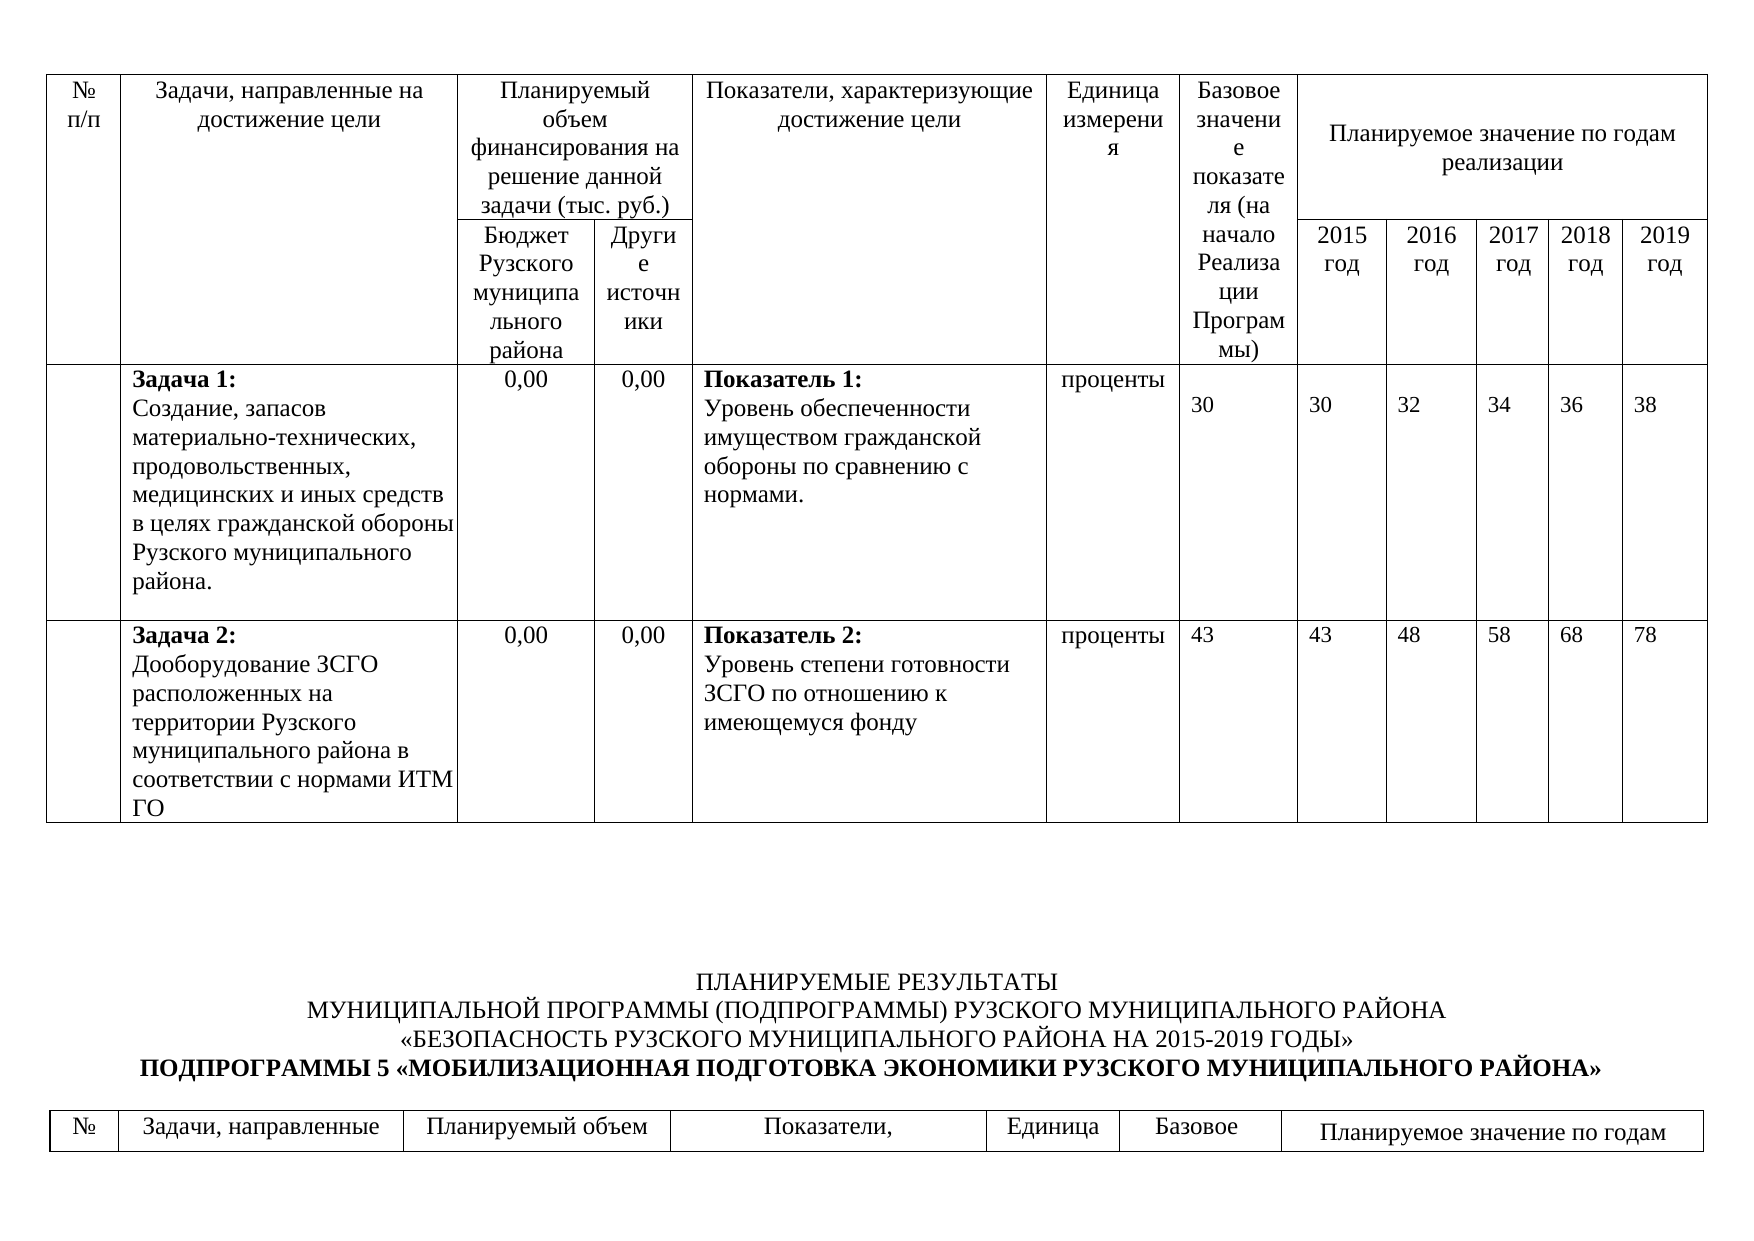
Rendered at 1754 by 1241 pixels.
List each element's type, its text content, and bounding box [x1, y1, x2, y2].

table_header № п/п [47, 75, 120, 363]
table_cell 78 [1623, 621, 1707, 822]
table_header Базовое значение показателя (на начало Реализации Программы) [1180, 75, 1297, 363]
table_cell проценты [1047, 621, 1179, 822]
table_cell 2019 год [1623, 220, 1707, 363]
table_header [1120, 1111, 1281, 1151]
table_header Планируемый объем финансирования на решение данной задачи (тыс. руб.) [458, 75, 692, 219]
table_cell 32 [1387, 365, 1476, 619]
table_header Показатели, характеризующие достижение цели [693, 75, 1046, 363]
table_cell [47, 365, 120, 619]
table_header № п/п [51, 1111, 118, 1151]
table_cell 43 [1298, 621, 1386, 822]
table_cell 38 [1623, 365, 1707, 619]
table_cell 68 [1549, 621, 1622, 822]
table_cell 0,00 [595, 365, 692, 619]
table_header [119, 1111, 403, 1151]
table_header Планируемое значение по годам реализации [1298, 75, 1707, 219]
table_cell 2015 год [1298, 220, 1386, 363]
table_cell 58 [1477, 621, 1548, 822]
table_cell 2016 год [1387, 220, 1476, 363]
table_cell Показатель 2: Уровень степени готовности ЗСГО по отношению к имеющемуся фонду [693, 621, 1046, 822]
table_cell Показатель 1: Уровень обеспеченности имуществом гражданской обороны по сравнению с нормами. [693, 365, 1046, 619]
table_header Единица измерения [1047, 75, 1179, 363]
table_cell Задача 2: Дооборудование ЗСГО расположенных на территории Рузского муниципального района в соответствии с нормами ИТМ ГО [121, 621, 457, 822]
table_cell Задача 1: Создание, запасов материально-технических, продовольственных, медицинских и иных средств в целях гражданской обороны Рузского муниципального района. [121, 365, 457, 619]
text МУНИЦИПАЛЬНОЙ ПРОГРАММЫ (ПОДПРОГРАММЫ) РУЗСКОГО МУНИЦИПАЛЬНОГО РАЙОНА [118, 995, 1636, 1024]
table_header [1282, 1111, 1703, 1151]
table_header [404, 1111, 670, 1151]
table_cell [47, 621, 120, 822]
table_cell 48 [1387, 621, 1476, 822]
table_cell 0,00 [458, 621, 594, 822]
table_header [671, 1111, 986, 1151]
table_header Задачи, направленные на достижение цели [121, 75, 457, 363]
table_cell 34 [1477, 365, 1548, 619]
table_cell 0,00 [595, 621, 692, 822]
table_cell 43 [1180, 621, 1297, 822]
text ПОДПРОГРАММЫ 5 «МОБИЛИЗАЦИОННАЯ ПОДГОТОВКА ЭКОНОМИКИ РУЗСКОГО МУНИЦИПАЛЬНОГО РАЙОНА» [118, 1053, 1636, 1082]
table_cell 30 [1180, 365, 1297, 619]
table_cell 2017 год [1477, 220, 1548, 363]
table_cell Бюджет Рузского муниципального района [458, 220, 594, 363]
table_cell 36 [1549, 365, 1622, 619]
table_cell проценты [1047, 365, 1179, 619]
table_cell 30 [1298, 365, 1386, 619]
table_cell 0,00 [458, 365, 594, 619]
table_cell 2018 год [1549, 220, 1622, 363]
table_header Единица измерения [987, 1111, 1119, 1151]
table_cell Другие источники [595, 220, 692, 363]
text «БЕЗОПАСНОСТЬ РУЗСКОГО МУНИЦИПАЛЬНОГО РАЙОНА НА 2015-2019 ГОДЫ» [118, 1024, 1636, 1053]
text ПЛАНИРУЕМЫЕ РЕЗУЛЬТАТЫ [118, 967, 1636, 995]
